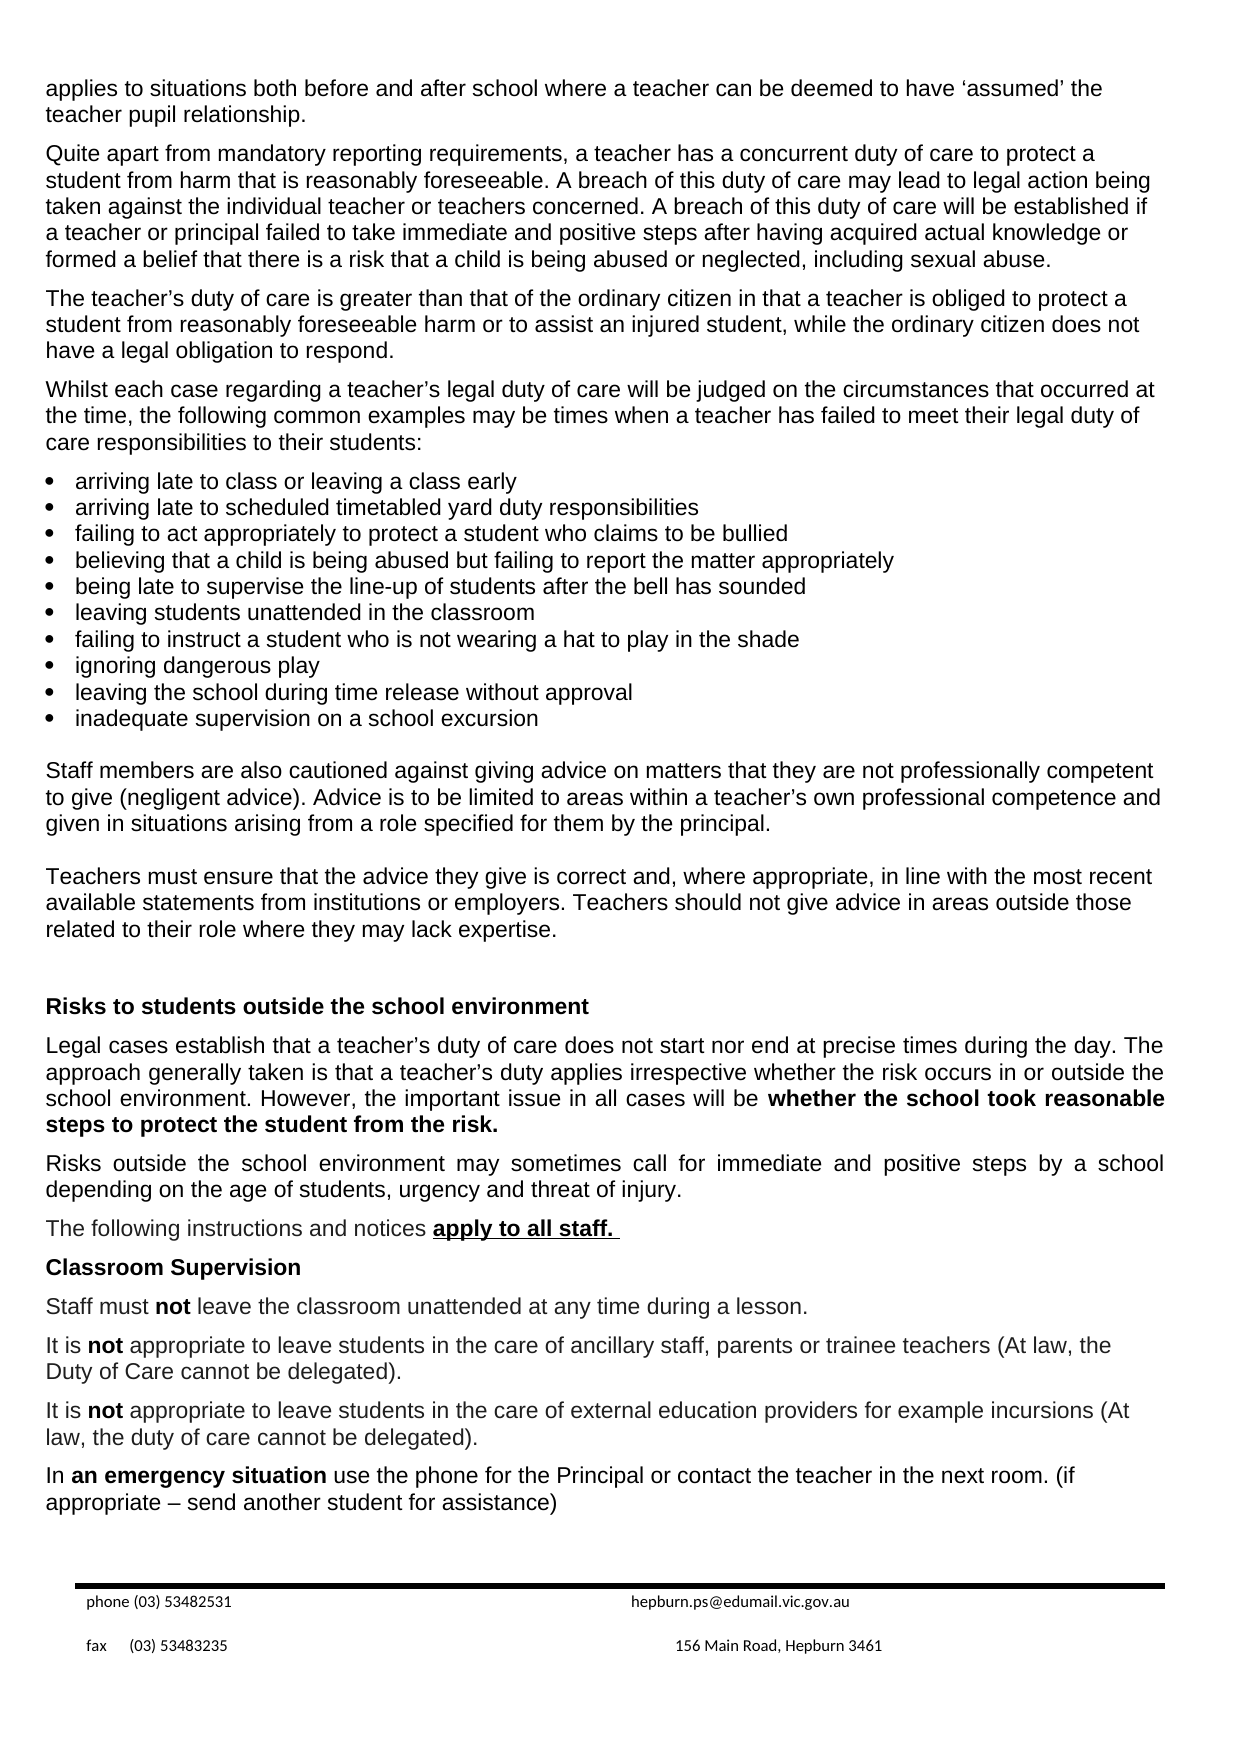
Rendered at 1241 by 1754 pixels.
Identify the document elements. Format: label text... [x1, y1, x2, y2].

list arriving late to scheduled timetabled yard duty responsibilities [45, 494, 1165, 520]
text The teacher’s duty of care is greater than that of the ordinary citizen in that a teacher is obliged to protect a student from reasonably foreseeable harm or to assist an injured student, while the ordinary citizen does not have a legal obligation to respond. [45, 284, 1165, 363]
list inadequate supervision on a school excursion [45, 705, 1165, 731]
text Whilst each case regarding a teacher’s legal duty of care will be judged on the circumstances that occurred at the time, the following common examples may be times when a teacher has failed to meet their legal duty of care responsibilities to their students: [45, 376, 1165, 455]
list believing that a child is being abused but failing to report the matter appropriately [45, 547, 1165, 573]
text In an emergency situation use the phone for the Principal or contact the teacher in the next room. (if appropriate – send another student for assistance) [45, 1462, 1165, 1515]
list failing to act appropriately to protect a student who claims to be bullied [45, 520, 1165, 547]
list Teachers must ensure that the advice they give is correct and, where appropriate, in line with the most recent available statements from institutions or employers. Teachers should not give advice in areas outside those related to their role where they may lack expertise. [45, 863, 1165, 942]
text The following instructions and notices apply to all staff. [45, 1215, 1149, 1242]
list Staff members are also cautioned against giving advice on matters that they are not professionally competent to give (negligent advice). Advice is to be limited to areas within a teacher’s own professional competence and given in situations arising from a role specified for them by the principal. [45, 757, 1165, 837]
text Legal cases establish that a teacher’s duty of care does not start nor end at precise times during the day. The approach generally taken is that a teacher’s duty applies irrespective whether the risk occurs in or outside the school environment. However, the important issue in all cases will be whether the school took reasonable steps to protect the student from the risk. [45, 1032, 1165, 1138]
list leaving students unattended in the classroom [45, 599, 1165, 626]
list ignoring dangerous play [45, 652, 1165, 678]
text Quite apart from mandatory reporting requirements, a teacher has a concurrent duty of care to protect a student from harm that is reasonably foreseeable. A breach of this duty of care may lead to legal action being taken against the individual teacher or teachers concerned. A breach of this duty of care will be established if a teacher or principal failed to take immediate and positive steps after having acquired actual knowledge or formed a belief that there is a risk that a child is being abused or neglected, including sexual abuse. [45, 140, 1165, 272]
text Risks outside the school environment may sometimes call for immediate and positive steps by a school depending on the age of students, urgency and threat of injury. [45, 1150, 1165, 1203]
list failing to instruct a student who is not wearing a hat to play in the shade [45, 626, 1165, 652]
text It is not appropriate to leave students in the care of ancillary staff, parents or trainee teachers (At law, the Duty of Care cannot be delegated). [45, 1332, 1155, 1384]
text It is not appropriate to leave students in the care of external education providers for example incursions (At law, the duty of care cannot be delegated). [45, 1397, 1149, 1450]
list leaving the school during time release without approval [45, 678, 1165, 705]
list arriving late to class or leaving a class early [45, 468, 1165, 494]
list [45, 75, 1165, 128]
text Staff must not leave the classroom unattended at any time during a lesson. [45, 1293, 1155, 1319]
text Classroom Supervision [45, 1254, 1149, 1281]
text Risks to students outside the school environment [45, 993, 1165, 1020]
list being late to supervise the line-up of students after the bell has sounded [45, 573, 1165, 599]
